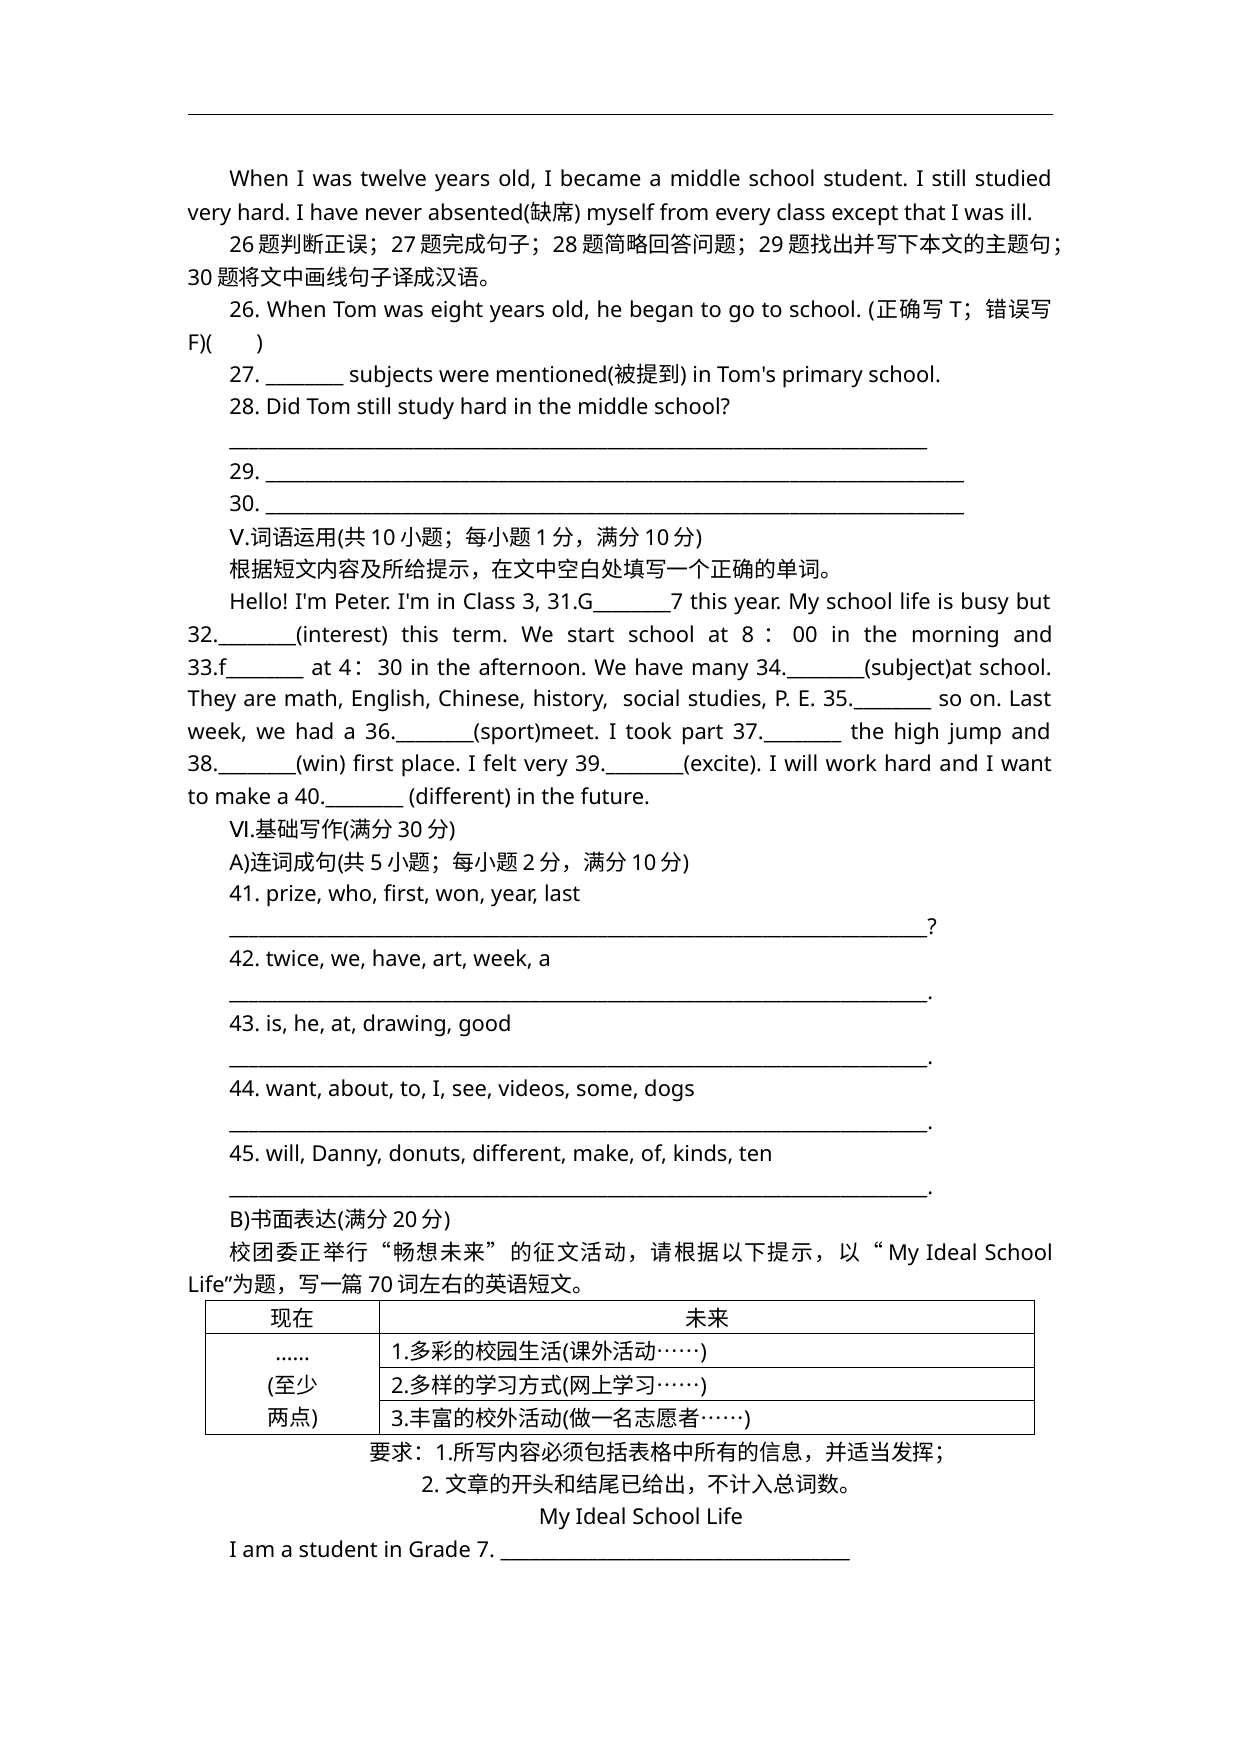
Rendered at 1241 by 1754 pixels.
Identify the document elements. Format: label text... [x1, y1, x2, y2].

table_cell 1.多彩的校园生活(课外活动……) [380, 1334, 1034, 1367]
text 44. want, about, to, I, see, videos, some, dogs [187, 1072, 1053, 1104]
text 要求：1.所写内容必须包括表格中所有的信息，并适当发挥； [187, 1435, 1053, 1467]
table_header 未来 [380, 1301, 1034, 1333]
text B)书面表达(满分20分) [187, 1202, 1053, 1234]
text 2. 文章的开头和结尾已给出，不计入总词数。 [187, 1467, 1053, 1500]
text I am a student in Grade 7. ____________________________________ [187, 1532, 1053, 1565]
text 29. ________________________________________________________________________ [187, 454, 1053, 487]
text 45. will, Danny, donuts, different, make, of, kinds, ten [187, 1137, 1053, 1169]
text ________________________________________________________________________. [187, 1104, 1053, 1137]
text 43. is, he, at, drawing, good [187, 1007, 1053, 1039]
text 28. Did Tom still study hard in the middle school? [187, 389, 1053, 422]
text ________________________________________________________________________. [187, 1039, 1053, 1072]
text ________________________________________________________________________? [187, 909, 1053, 942]
table_cell 2.多样的学习方式(网上学习……) [380, 1368, 1034, 1400]
table_header 现在 [206, 1301, 379, 1333]
text Hello! I'm Peter. I'm in Class 3, 31.G________7 this year. My school life is busy but 32.________(interest) this term. We start school at 8：00 in the morning and 33.f________ at 4：30 in the afternoon. We have many 34.________(subject)at school. They are math, English, Chinese, history, social studies, P. E. 35.________ so on. Last week, we had a 36.________(sport)meet. I took part 37.________ the high jump and 38.________(win) first place. I felt very 39.________(excite). I will work hard and I want to make a 40.________ (different) in the future. [187, 584, 1053, 812]
text 26题判断正误；27题完成句子；28题简略回答问题；29题找出并写下本文的主题句；30题将文中画线句子译成汉语。 [187, 227, 1053, 292]
text My Life [187, 1500, 1053, 1532]
text 42. twice, we, have, art, week, a [187, 942, 1053, 974]
text 41. prize, who, first, won, year, last [187, 877, 1053, 909]
text 根据短文内容及所给提示，在文中空白处填写一个正确的单词。 [187, 552, 1053, 584]
text 校团委正举行“畅想未来”的征文活动，请根据以下提示，以“My Ideal School Life”为题，写一篇70词左右的英语短文。 [187, 1234, 1053, 1299]
text ________________________________________________________________________. [187, 1169, 1053, 1202]
table_cell …… (至少 两点) [206, 1334, 379, 1434]
text ________________________________________________________________________. [187, 974, 1053, 1007]
text 26. When Tom was eight years old, he began to go to school. (正确写T；错误写F)( ) [187, 292, 1053, 357]
table_cell 3.丰富的校外活动(做一名志愿者……) [380, 1401, 1034, 1434]
text 30. ________________________________________________________________________ [187, 487, 1053, 519]
text 27. ________ subjects were mentioned(被提到) in Tom's primary school. [187, 357, 1053, 389]
text A)连词成句(共5小题；每小题2分，满分10分) [187, 844, 1053, 877]
text Ⅵ.基础写作(满分30分) [187, 812, 1053, 844]
text Ⅴ.词语运用(共10小题；每小题1分，满分10分) [187, 519, 1053, 552]
text When I was twelve years old, I became a middle school student. I still studied very hard. I have never absented(缺席) myself from every class except that I was ill. [187, 162, 1053, 227]
text ________________________________________________________________________ [187, 422, 1053, 454]
